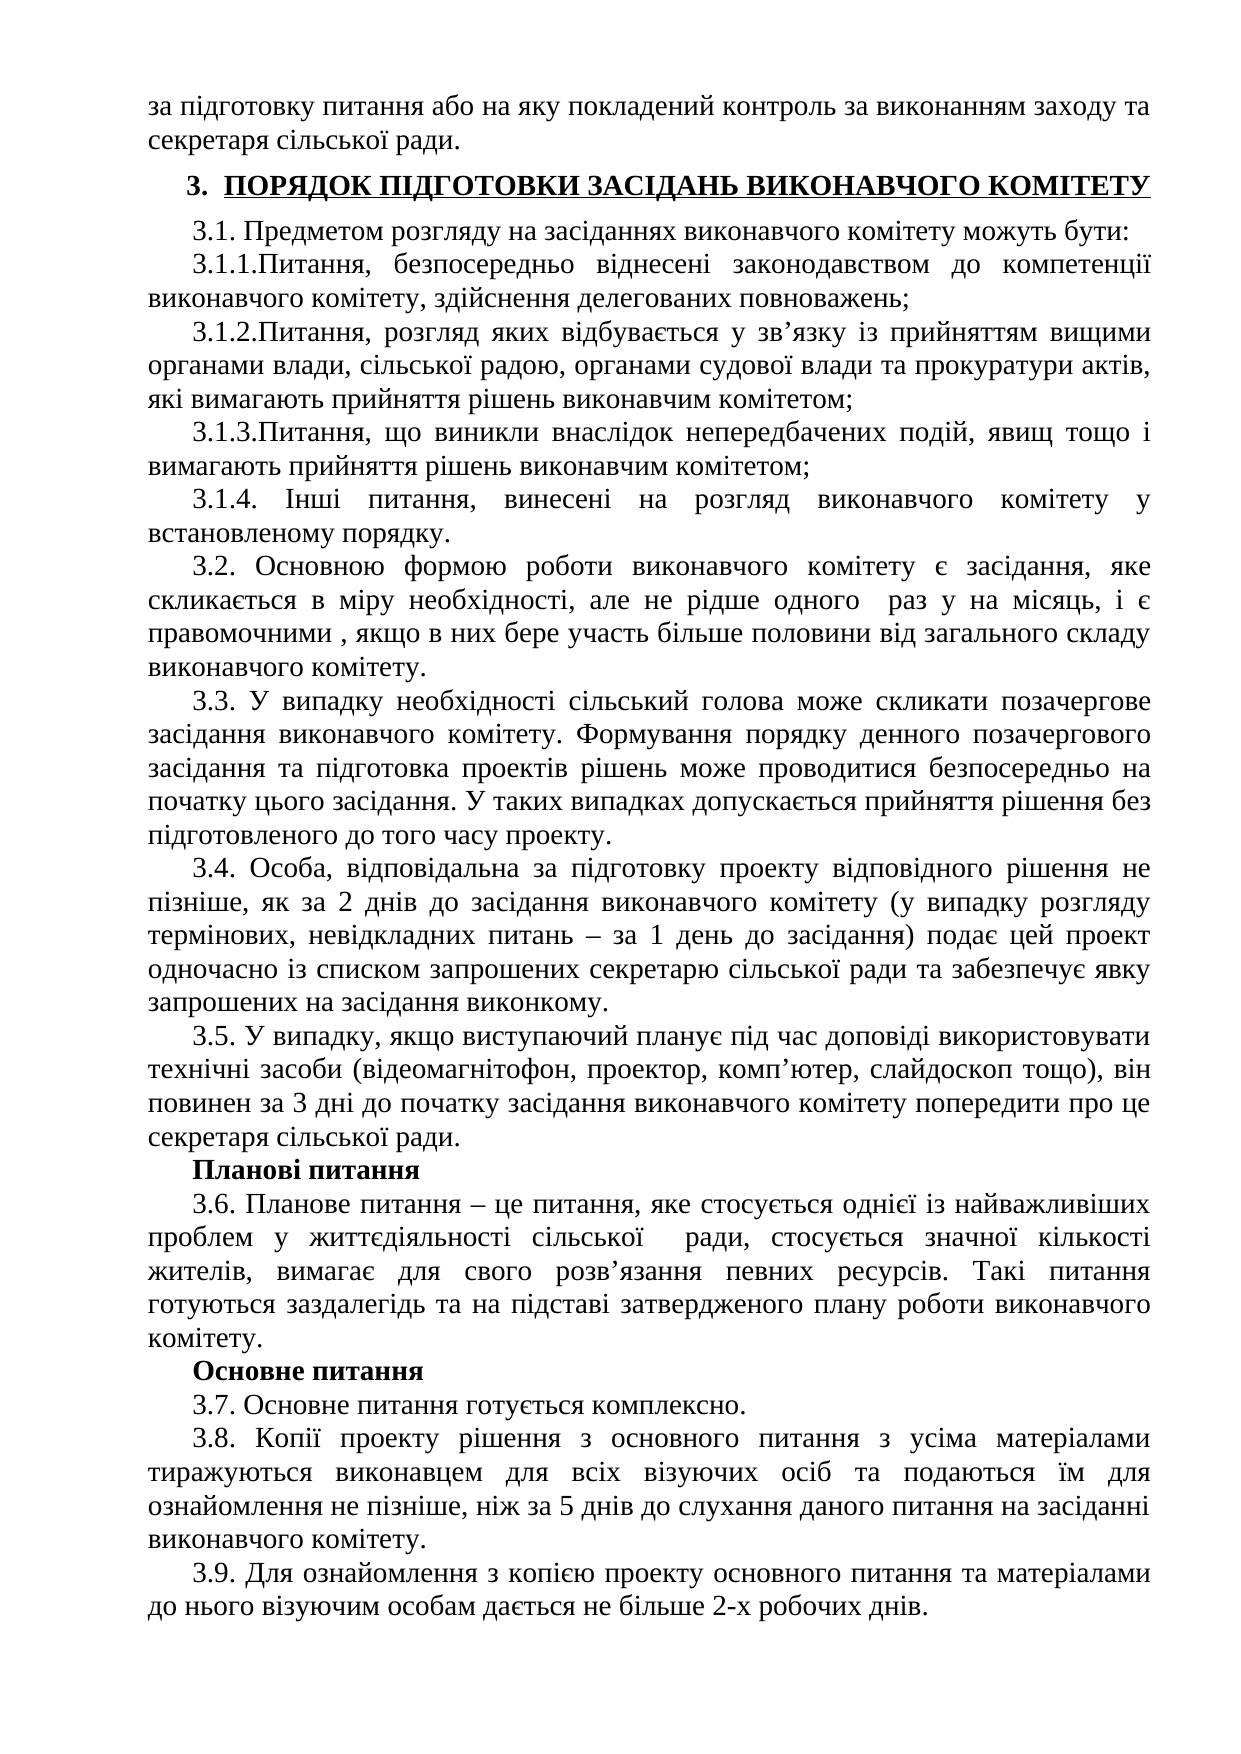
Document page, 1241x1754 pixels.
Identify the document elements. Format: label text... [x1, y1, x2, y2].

text 3.7. Основне питання готується комплексно. [148, 1387, 1152, 1421]
text 3.6. Планове питання – це питання, яке стосується однієї із найважливіших проблем у життєдіяльності сільської ради, стосується значної кількості жителів, вимагає для свого розв’язання певних ресурсів. Такі питання готуються заздалегідь та на підставі затвердженого плану роботи виконавчого комітету. [148, 1186, 1152, 1353]
text 3.8. Копії проекту рішення з основного питання з усіма матеріалами тиражуються виконавцем для всіх візуючих осіб та подаються їм для ознайомлення не пізніше, ніж за 5 днів до слухання даного питання на засіданні виконавчого комітету. [148, 1421, 1152, 1555]
text 3.1.2.Питання, розгляд яких відбувається у зв’язку із прийняттям вищими органами влади, сільської радою, органами судової влади та прокуратури актів, які вимагають прийняття рішень виконавчим комітетом; [148, 314, 1152, 414]
text Планові питання [148, 1152, 1152, 1186]
text 3.1.4. Інші питання, винесені на розгляд виконавчого комітету у встановленому порядку. [148, 481, 1152, 548]
text 3.2. Основною формою роботи виконавчого комітету є засідання, яке скликається в міру необхідності, але не рідше одного раз у на місяць, і є правомочними , якщо в них бере участь більше половини від загального складу виконавчого комітету. [148, 548, 1152, 683]
text 3.3. У випадку необхідності сільський голова може скликати позачергове засідання виконавчого комітету. Формування порядку денного позачергового засідання та підготовка проектів рішень може проводитися безпосередньо на початку цього засідання. У таких випадках допускається прийняття рішення без підготовленого до того часу проекту. [148, 683, 1152, 850]
text 3.4. Особа, відповідальна за підготовку проекту відповідного рішення не пізніше, як за 2 днів до засідання виконавчого комітету (у випадку розгляду термінових, невідкладних питань – за 1 день до засідання) подає цей проект одночасно із списком запрошених секретарю сільської ради та забезпечує явку запрошених на засідання виконкому. [148, 850, 1152, 1018]
text 3.1.3.Питання, що виникли внаслідок непередбачених подій, явищ тощо і вимагають прийняття рішень виконавчим комітетом; [148, 414, 1152, 481]
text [148, 88, 1152, 156]
text Основне питання [192, 1353, 1152, 1387]
text 3.1. Предметом розгляду на засіданнях виконавчого комітету можуть бути: [148, 213, 1152, 247]
list ПОРЯДОК ПІДГОТОВКИ ЗАСІДАНЬ ВИКОНАВЧОГО КОМІТЕТУ [185, 168, 1152, 201]
text 3.5. У випадку, якщо виступаючий планує під час доповіді використовувати технічні засоби (відеомагнітофон, проектор, комп’ютер, слайдоскоп тощо), він повинен за 3 дні до початку засідання виконавчого комітету попередити про це секретаря сільської ради. [148, 1018, 1152, 1152]
text 3.1.1.Питання, безпосередньо віднесені законодавством до компетенції виконавчого комітету, здійснення делегованих повноважень; [148, 247, 1152, 314]
text 3.9. Для ознайомлення з копією проекту основного питання та матеріалами до нього візуючим особам дається не більше 2-х робочих днів. [148, 1555, 1152, 1622]
